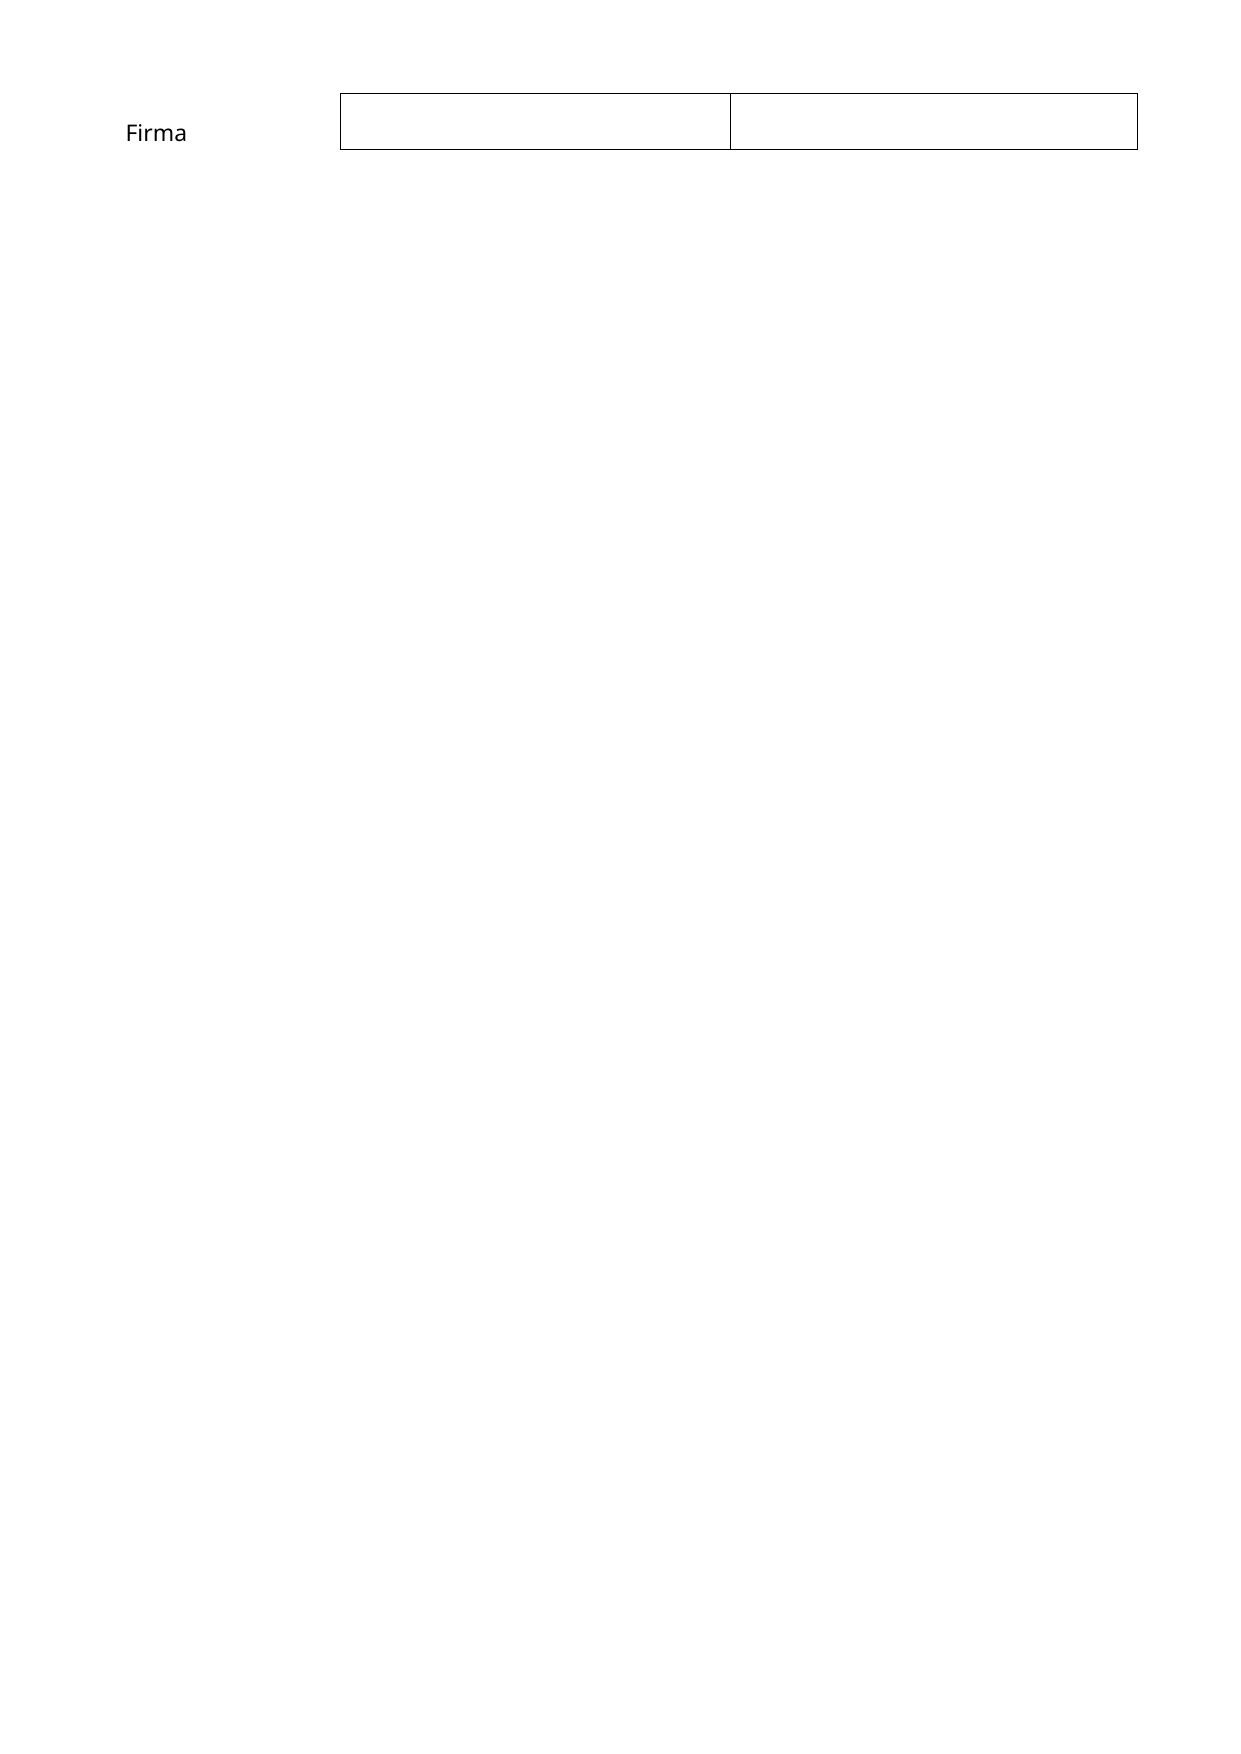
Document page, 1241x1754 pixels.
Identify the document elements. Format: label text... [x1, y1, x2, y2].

table_cell [731, 94, 1137, 148]
table_cell Firma [118, 93, 340, 148]
table_cell [341, 94, 730, 148]
